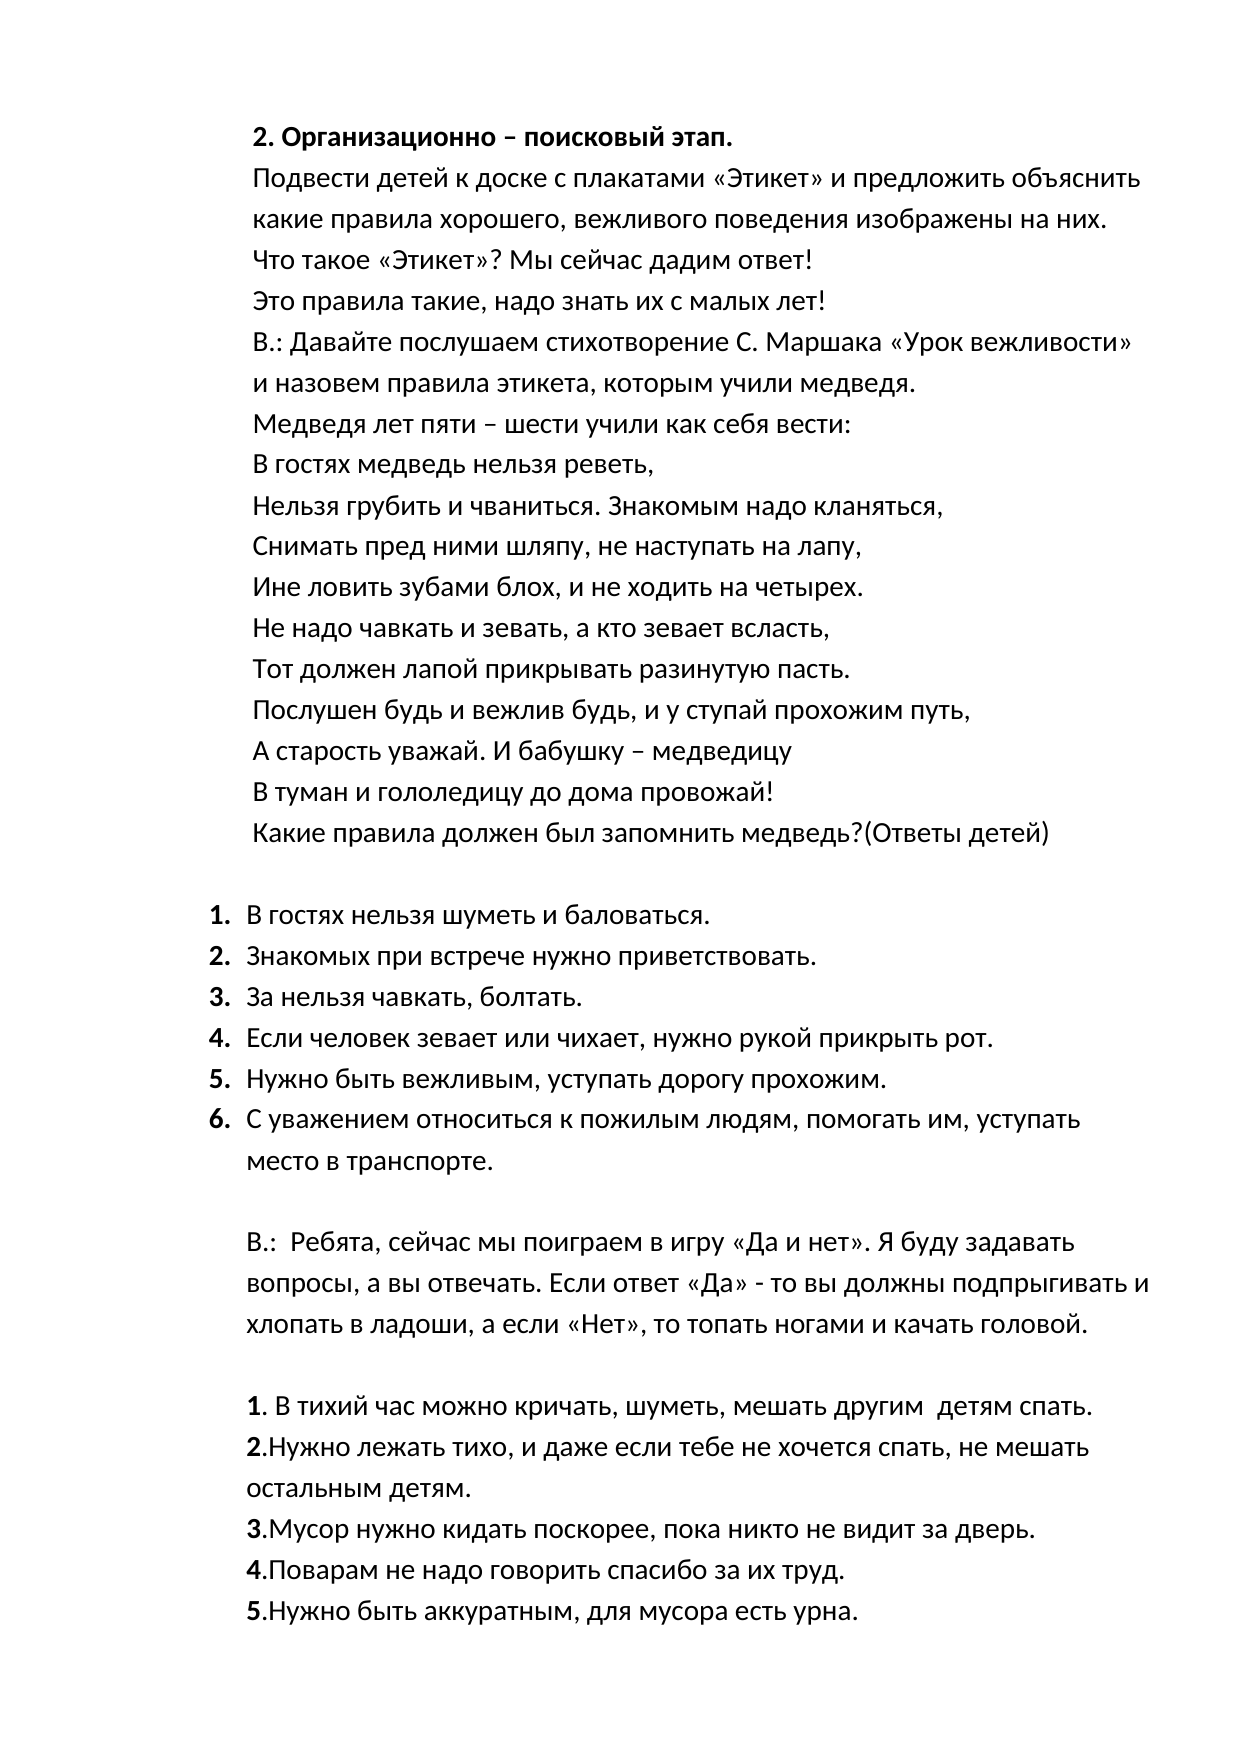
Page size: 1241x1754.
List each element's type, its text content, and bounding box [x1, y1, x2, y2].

list 4.Поварам не надо говорить спасибо за их труд. [246, 1551, 1152, 1587]
list Медведя лет пяти – шести учили как себя вести: [252, 405, 1152, 440]
list Знакомых при встрече нужно приветствовать. [208, 937, 1152, 972]
list 2.Нужно лежать тихо, и даже если тебе не хочется спать, не мешать остальным детям. [246, 1428, 1152, 1505]
list В гостях нельзя шуметь и баловаться. [208, 896, 1152, 932]
list С уважением относиться к пожилым людям, помогать им, уступать место в транспорте. [208, 1101, 1152, 1177]
list Ине ловить зубами блох, и не ходить на четырех. [252, 568, 1152, 604]
list Если человек зевает или чихает, нужно рукой прикрыть рот. [208, 1019, 1152, 1054]
list Послушен будь и вежлив будь, и у ступай прохожим путь, [252, 691, 1152, 727]
list Что такое «Этикет»? Мы сейчас дадим ответ! [252, 241, 1152, 277]
list 3.Мусор нужно кидать поскорее, пока никто не видит за дверь. [246, 1510, 1152, 1546]
list Не надо чавкать и зевать, а кто зевает всласть, [252, 609, 1152, 645]
list Нельзя грубить и чваниться. Знакомым надо кланяться, [252, 487, 1152, 522]
list Подвести детей к доске с плакатами «Этикет» и предложить объяснить какие правила хорошего, вежливого поведения изображены на них. [252, 159, 1152, 236]
list 5.Нужно быть аккуратным, для мусора есть урна. [246, 1592, 1152, 1627]
list Это правила такие, надо знать их с малых лет! [252, 282, 1152, 317]
list В.: Ребята, сейчас мы поиграем в игру «Да и нет». Я буду задавать вопросы, а вы отвечать. Если ответ «Да» - то вы должны подпрыгивать и хлопать в ладоши, а если «Нет», то топать ногами и качать головой. [246, 1223, 1152, 1341]
list А старость уважай. И бабушку – медведицу [252, 732, 1152, 768]
list 2. Организационно – поисковый этап. [252, 118, 1152, 154]
list Тот должен лапой прикрывать разинутую пасть. [252, 650, 1152, 686]
list Нужно быть вежливым, уступать дорогу прохожим. [208, 1060, 1152, 1095]
list В гостях медведь нельзя реветь, [252, 446, 1152, 481]
list В туман и гололедицу до дома провожай! [252, 773, 1152, 809]
list Какие правила должен был запомнить медведь?(Ответы детей) [252, 814, 1152, 850]
list За нельзя чавкать, болтать. [208, 978, 1152, 1013]
list 1. В тихий час можно кричать, шуметь, мешать другим детям спать. [246, 1387, 1152, 1423]
list Снимать пред ними шляпу, не наступать на лапу, [252, 527, 1152, 563]
list В.: Давайте послушаем стихотворение С. Маршака «Урок вежливости» и назовем правила этикета, которым учили медведя. [252, 323, 1152, 399]
